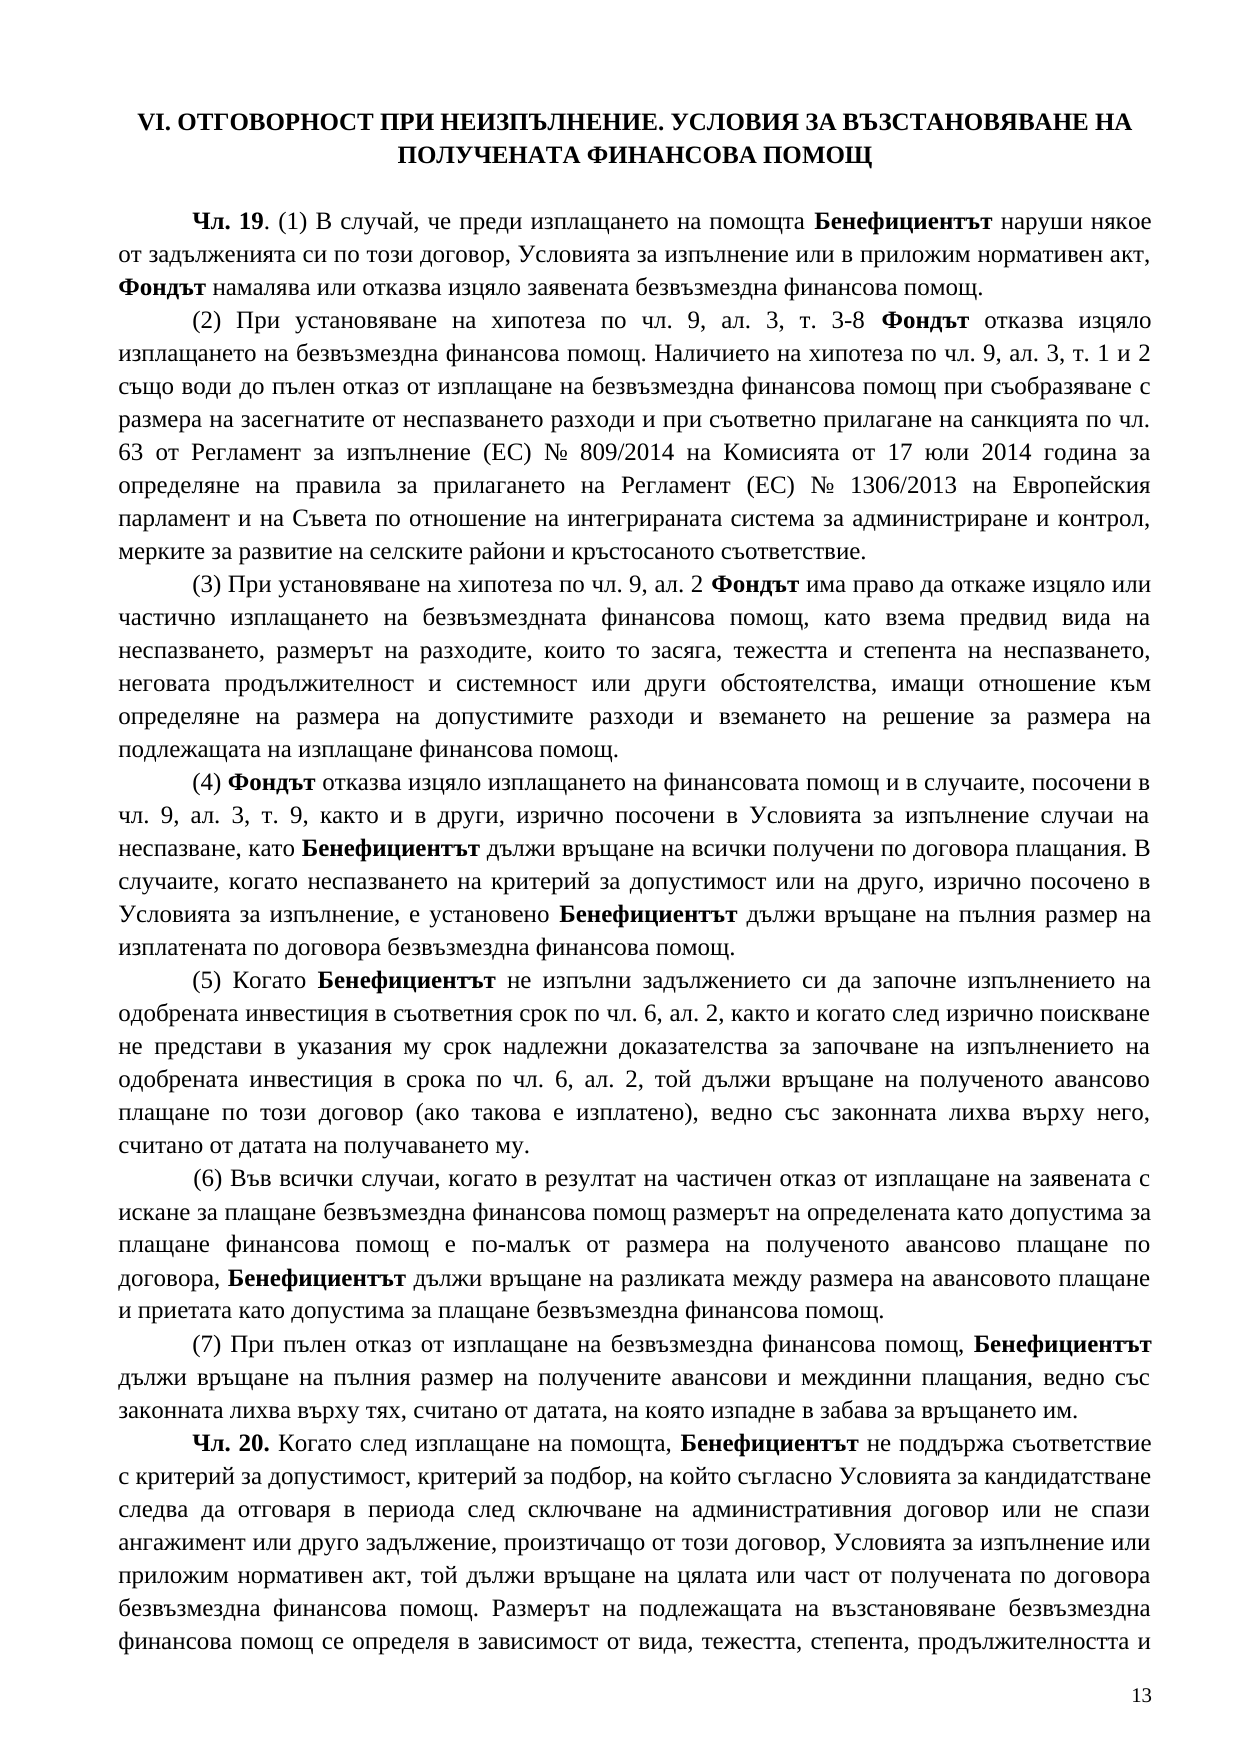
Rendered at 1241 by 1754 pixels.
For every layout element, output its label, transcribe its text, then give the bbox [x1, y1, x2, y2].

text (4) Фондът отказва изцяло изплащането на финансовата помощ и в случаите, посочени в чл. 9, ал. 3, т. 9, както и в други, изрично посочени в Условията за изпълнение случаи на неспазване, като Бенефициентът дължи връщане на всички получени по договора плащания. В случаите, когато неспазването на критерий за допустимост или на друго, изрично посочено в Условията за изпълнение, е установено Бенефициентът дължи връщане на пълния размер на изплатената по договора безвъзмездна финансова помощ. [118, 767, 1152, 961]
text VI. ОТГОВОРНОСТ ПРИ НЕИЗПЪЛНЕНИЕ. УСЛОВИЯ ЗА ВЪЗСТАНОВЯВАНЕ НА ПОЛУЧЕНАТА ФИНАНСОВА ПОМОЩ [118, 107, 1152, 169]
text (2) При установяване на хипотеза по чл. 9, ал. 3, т. 3-8 Фондът отказва изцяло изплащането на безвъзмездна финансова помощ. Наличието на хипотеза по чл. 9, ал. 3, т. 1 и 2 също води до пълен отказ от изплащане на безвъзмездна финансова помощ при съобразяване с размера на засегнатите от неспазването разходи и при съответно прилагане на санкцията по чл. 63 от Регламент за изпълнение (ЕС) № 809/2014 на Комисията от 17 юли 2014 година за определяне на правила за прилагането на Регламент (ЕС) № 1306/2013 на Европейския парламент и на Съвета по отношение на интегрираната система за администриране и контрол, мерките за развитие на селските райони и кръстосаното съответствие. [118, 305, 1152, 565]
text (7) При пълен отказ от изплащане на безвъзмездна финансова помощ, Бенефициентът дължи връщане на пълния размер на получените авансови и междинни плащания, ведно със законната лихва върху тях, считано от датата, на която изпадне в забава за връщането им. [118, 1329, 1152, 1423]
text (3) При установяване на хипотеза по чл. 9, ал. 2 Фондът има право да откаже изцяло или частично изплащането на безвъзмездната финансова помощ, като взема предвид вида на неспазването, размерът на разходите, които то засяга, тежестта и степента на неспазването, неговата продължителност и системност или други обстоятелства, имащи отношение към определяне на размера на допустимите разходи и вземането на решение за размера на подлежащата на изплащане финансова помощ. [118, 569, 1152, 763]
text (6) Във всички случаи, когато в резултат на частичен отказ от изплащане на заявената с искане за плащане безвъзмездна финансова помощ размерът на определената като допустима за плащане финансова помощ е по-малък от размера на полученото авансово плащане по договора, Бенефициентът дължи връщане на разликата между размера на авансовото плащане и приетата като допустима за плащане безвъзмездна финансова помощ. [118, 1163, 1152, 1324]
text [118, 1428, 1152, 1654]
text Чл. 19. (1) В случай, че преди изплащането на помощта Бенефициентът наруши някое от задълженията си по този договор, Условията за изпълнение или в приложим нормативен акт, Фондът намалява или отказва изцяло заявената безвъзмездна финансова помощ. [118, 206, 1152, 301]
text (5) Когато Бенефициентът не изпълни задължението си да започне изпълнението на одобрената инвестиция в съответния срок по чл. 6, ал. 2, както и когато след изрично поискване не представи в указания му срок надлежни доказателства за започване на изпълнението на одобрената инвестиция в срока по чл. 6, ал. 2, той дължи връщане на полученото авансово плащане по този договор (ако такова е изплатено), ведно със законната лихва върху него, считано от датата на получаването му. [118, 965, 1152, 1159]
